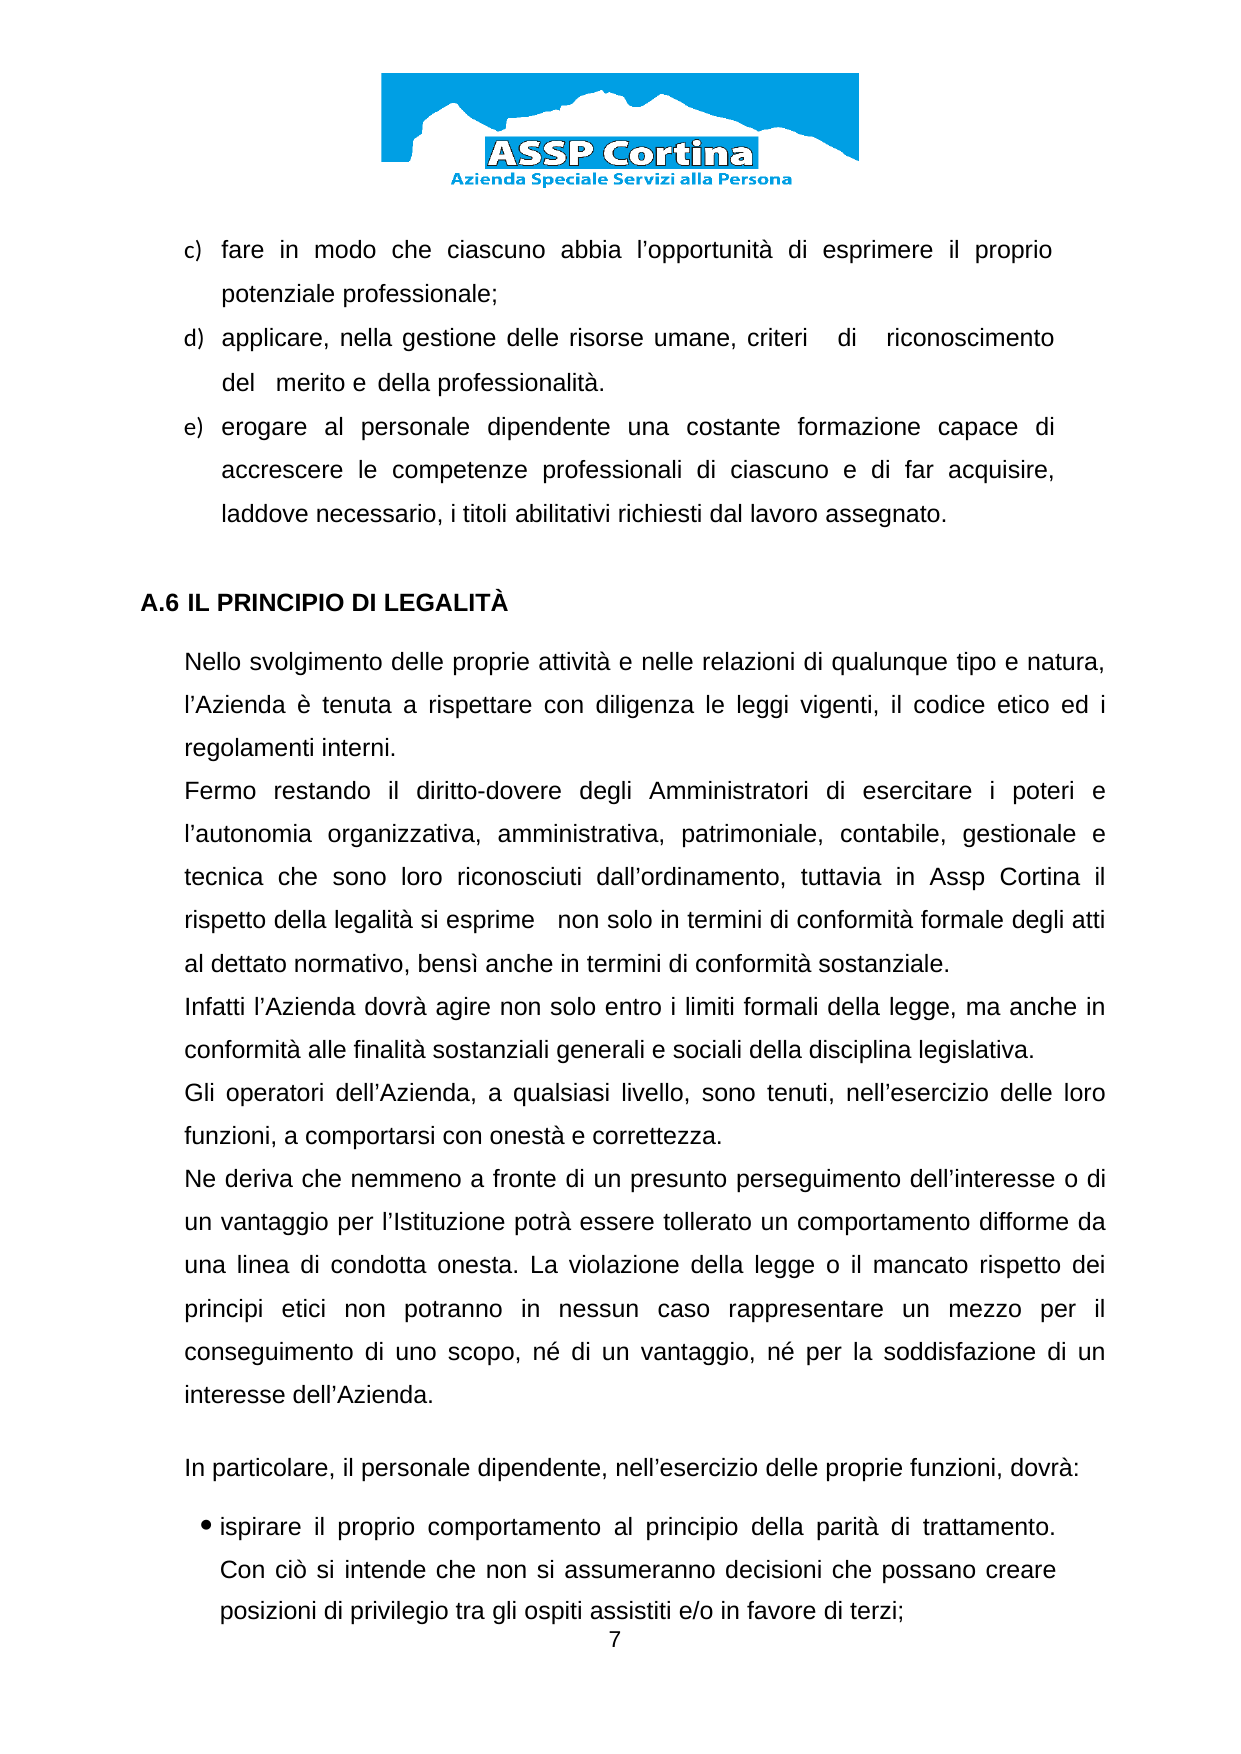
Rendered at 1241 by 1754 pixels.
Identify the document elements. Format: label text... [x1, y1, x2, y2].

list applicare, nella gestione delle risorse umane, criteri di riconoscimento del merito e della professionalità. [184, 323, 1056, 396]
text Fermo restando il diritto-dovere degli Amministratori di esercitare i poteri e l’autonomia organizzativa, amministrativa, patrimoniale, contabile, gestionale e tecnica che sono loro riconosciuti dall’ordinamento, tuttavia in Assp Cortina il rispetto della legalità si esprime non solo in termini di conformità formale degli atti al dettato normativo, bensì anche in termini di conformità sostanziale. [184, 776, 1107, 977]
text Ne deriva che nemmeno a fronte di un presunto perseguimento dell’interesse o di un vantaggio per l’Istituzione potrà essere tollerato un comportamento difforme da una linea di condotta onesta. La violazione della legge o il mancato rispetto dei principi etici non potranno in nessun caso rappresentare un mezzo per il conseguimento di uno scopo, né di un vantaggio, né per la soddisfazione di un interesse dell’Azienda. [184, 1164, 1107, 1408]
subtitle IL PRINCIPIO DI LEGALITÀ [140, 588, 1122, 616]
list ispirare il proprio comportamento al principio della parità di trattamento. Con ciò si intende che non si assumeranno decisioni che possano creare posizioni di privilegio tra gli ospiti assistiti e/o in favore di terzi; [201, 1512, 1058, 1625]
text Gli operatori dell’Azienda, a qualsiasi livello, sono tenuti, nell’esercizio delle loro funzioni, a comportarsi con onestà e correttezza. [184, 1078, 1107, 1150]
list erogare al personale dipendente una costante formazione capace di accrescere le competenze professionali di ciascuno e di far acquisire, laddove necessario, i titoli abilitativi richiesti dal lavoro assegnato. [184, 411, 1056, 527]
picture [381, 91, 859, 193]
text Infatti l’Azienda dovrà agire non solo entro i limiti formali della legge, ma anche in conformità alle finalità sostanziali generali e sociali della disciplina legislativa. [184, 992, 1107, 1063]
list fare in modo che ciascuno abbia l’opportunità di esprimere il proprio potenziale professionale; [184, 234, 1052, 308]
text In particolare, il personale dipendente, nell’esercizio delle proprie funzioni, dovrà: [184, 1453, 1122, 1481]
text Nello svolgimento delle proprie attività e nelle relazioni di qualunque tipo e natura, l’Azienda è tenuta a rispettare con diligenza le leggi vigenti, il codice etico ed i regolamenti interni. [184, 647, 1107, 762]
